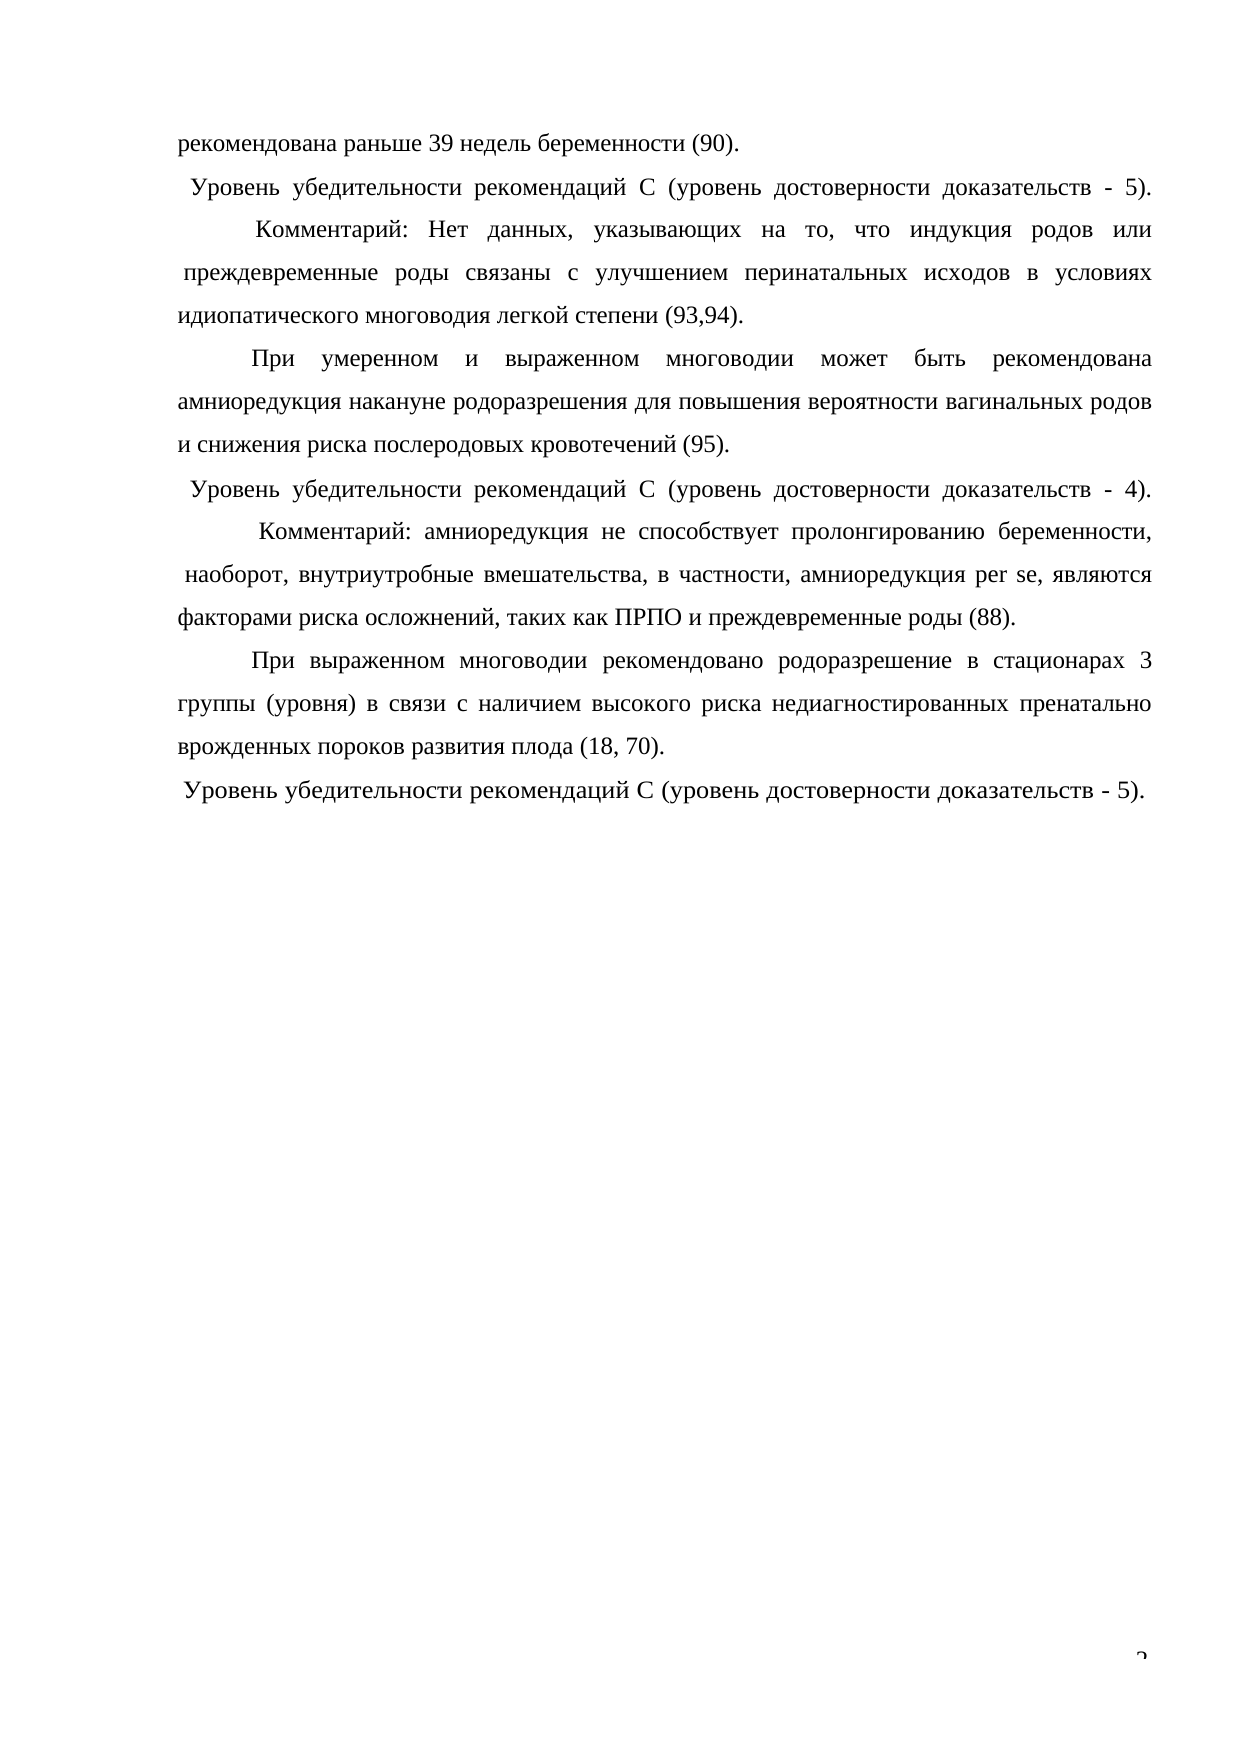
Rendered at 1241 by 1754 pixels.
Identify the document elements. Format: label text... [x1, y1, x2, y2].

text При умеренном и выраженном многоводии может быть рекомендована амниоредукция накануне родоразрешения для повышения вероятности вагинальных родов и снижения риска послеродовых кровотечений (95). [177, 343, 1152, 458]
text факторами риска осложнений, таких как ПРПО и преждевременные роды (88). [177, 602, 1163, 631]
text Уровень убедительности рекомендаций С (уровень достоверности доказательств - 4). Комментарий: амниоредукция не способствует пролонгированию беременности, наоборот, внутриутробные вмешательства, в частности, амниоредукция per se, являются [167, 474, 1152, 587]
text При выраженном многоводии рекомендовано родоразрешение в стационарах 3 группы (уровня) в связи с наличием высокого риска недиагностированных пренатально врожденных пороков развития плода (18, 70). [177, 645, 1152, 760]
text идиопатического многоводия легкой степени (93,94). [177, 300, 1163, 329]
text Уровень убедительности рекомендаций С (уровень достоверности доказательств - 5). Комментарий: Нет данных, указывающих на то, что индукция родов или преждевременные роды связаны с улучшением перинатальных исходов в условиях [167, 172, 1152, 286]
text Уровень убедительности рекомендаций С (уровень достоверности доказательств - 5). [177, 775, 1145, 804]
text рекомендована раньше 39 недель беременности (90). [177, 128, 1163, 157]
